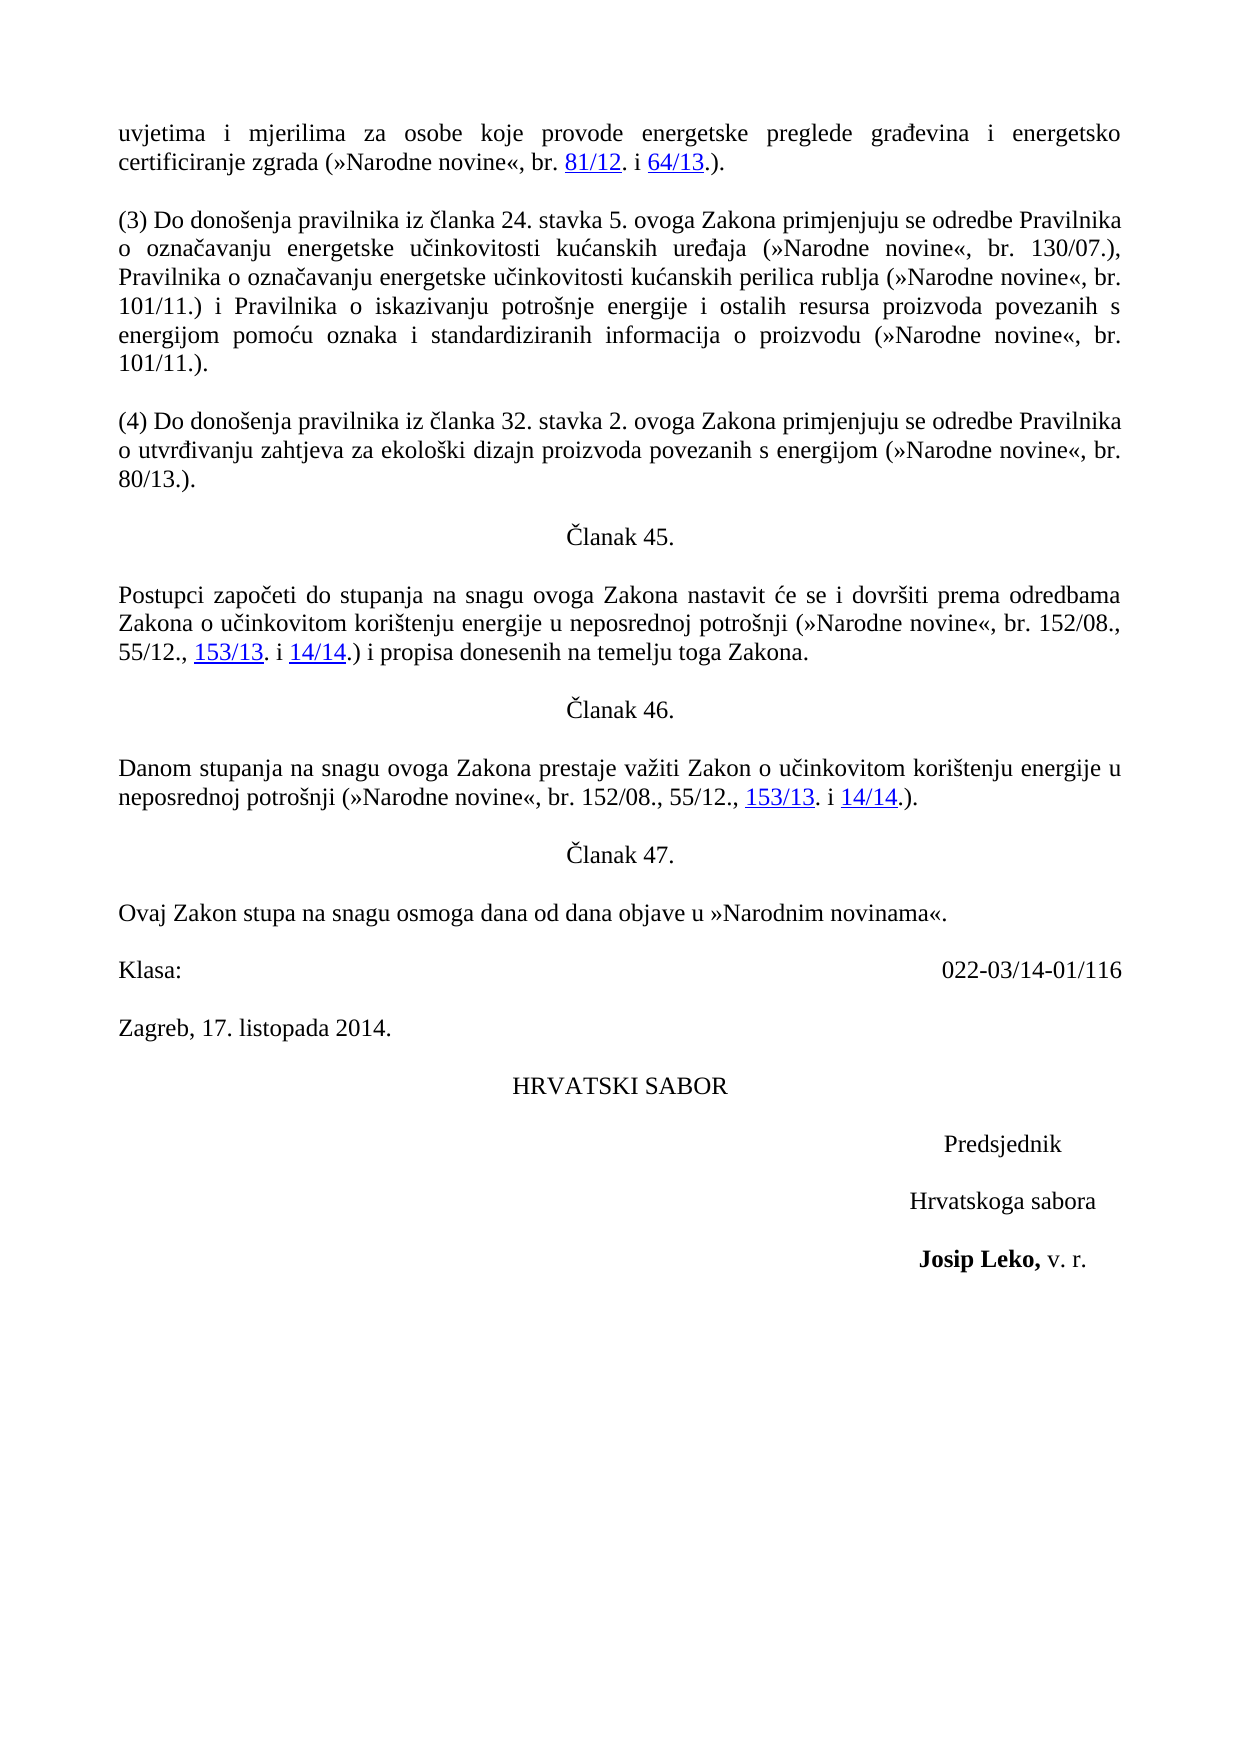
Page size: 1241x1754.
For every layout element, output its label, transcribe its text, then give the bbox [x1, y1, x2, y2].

text Članak 47. [118, 840, 1122, 868]
text Članak 46. [118, 695, 1122, 724]
text Članak 45. [118, 522, 1122, 551]
text Postupci započeti do stupanja na snagu ovoga Zakona nastavit će se i dovršiti prema odredbama Zakona o učinkovitom korištenju energije u neposrednoj potrošnji (»Narodne novine«, br. 152/08., 55/12., 153/13. i 14/14.) i propisa donesenih na temelju toga Zakona. [118, 580, 1122, 666]
text (4) Do donošenja pravilnika iz članka 32. stavka 2. ovoga Zakona primjenjuju se odredbe Pravilnika o utvrđivanju zahtjeva za ekološki dizajn proizvoda povezanih s energijom (»Narodne novine«, br. 80/13.). [118, 406, 1122, 493]
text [118, 118, 1122, 176]
text Danom stupanja na snagu ovoga Zakona prestaje važiti Zakon o učinkovitom korištenju energije u neposrednoj potrošnji (»Narodne novine«, br. 152/08., 55/12., 153/13. i 14/14.). [118, 753, 1122, 811]
text (3) Do donošenja pravilnika iz članka 24. stavka 5. ovoga Zakona primjenjuju se odredbe Pravilnika o označavanju energetske učinkovitosti kućanskih uređaja (»Narodne novine«, br. 130/07.), Pravilnika o označavanju energetske učinkovitosti kućanskih perilica rublja (»Narodne novine«, br. 101/11.) i Pravilnika o iskazivanju potrošnje energije i ostalih resursa proizvoda povezanih s energijom pomoću oznaka i standardiziranih informacija o proizvodu (»Narodne novine«, br. 101/11.). [118, 205, 1122, 377]
text Klasa: 022-03/14-01/116 Zagreb, 17. listopada 2014. [118, 956, 1122, 1042]
text Ovaj Zakon stupa na snagu osmoga dana od dana objave u »Narodnim novinama«. [118, 898, 1122, 926]
text HRVATSKI SABOR [118, 1071, 1122, 1100]
text Predsjednik Hrvatskoga sabora Josip Leko, v. r. [883, 1129, 1122, 1273]
